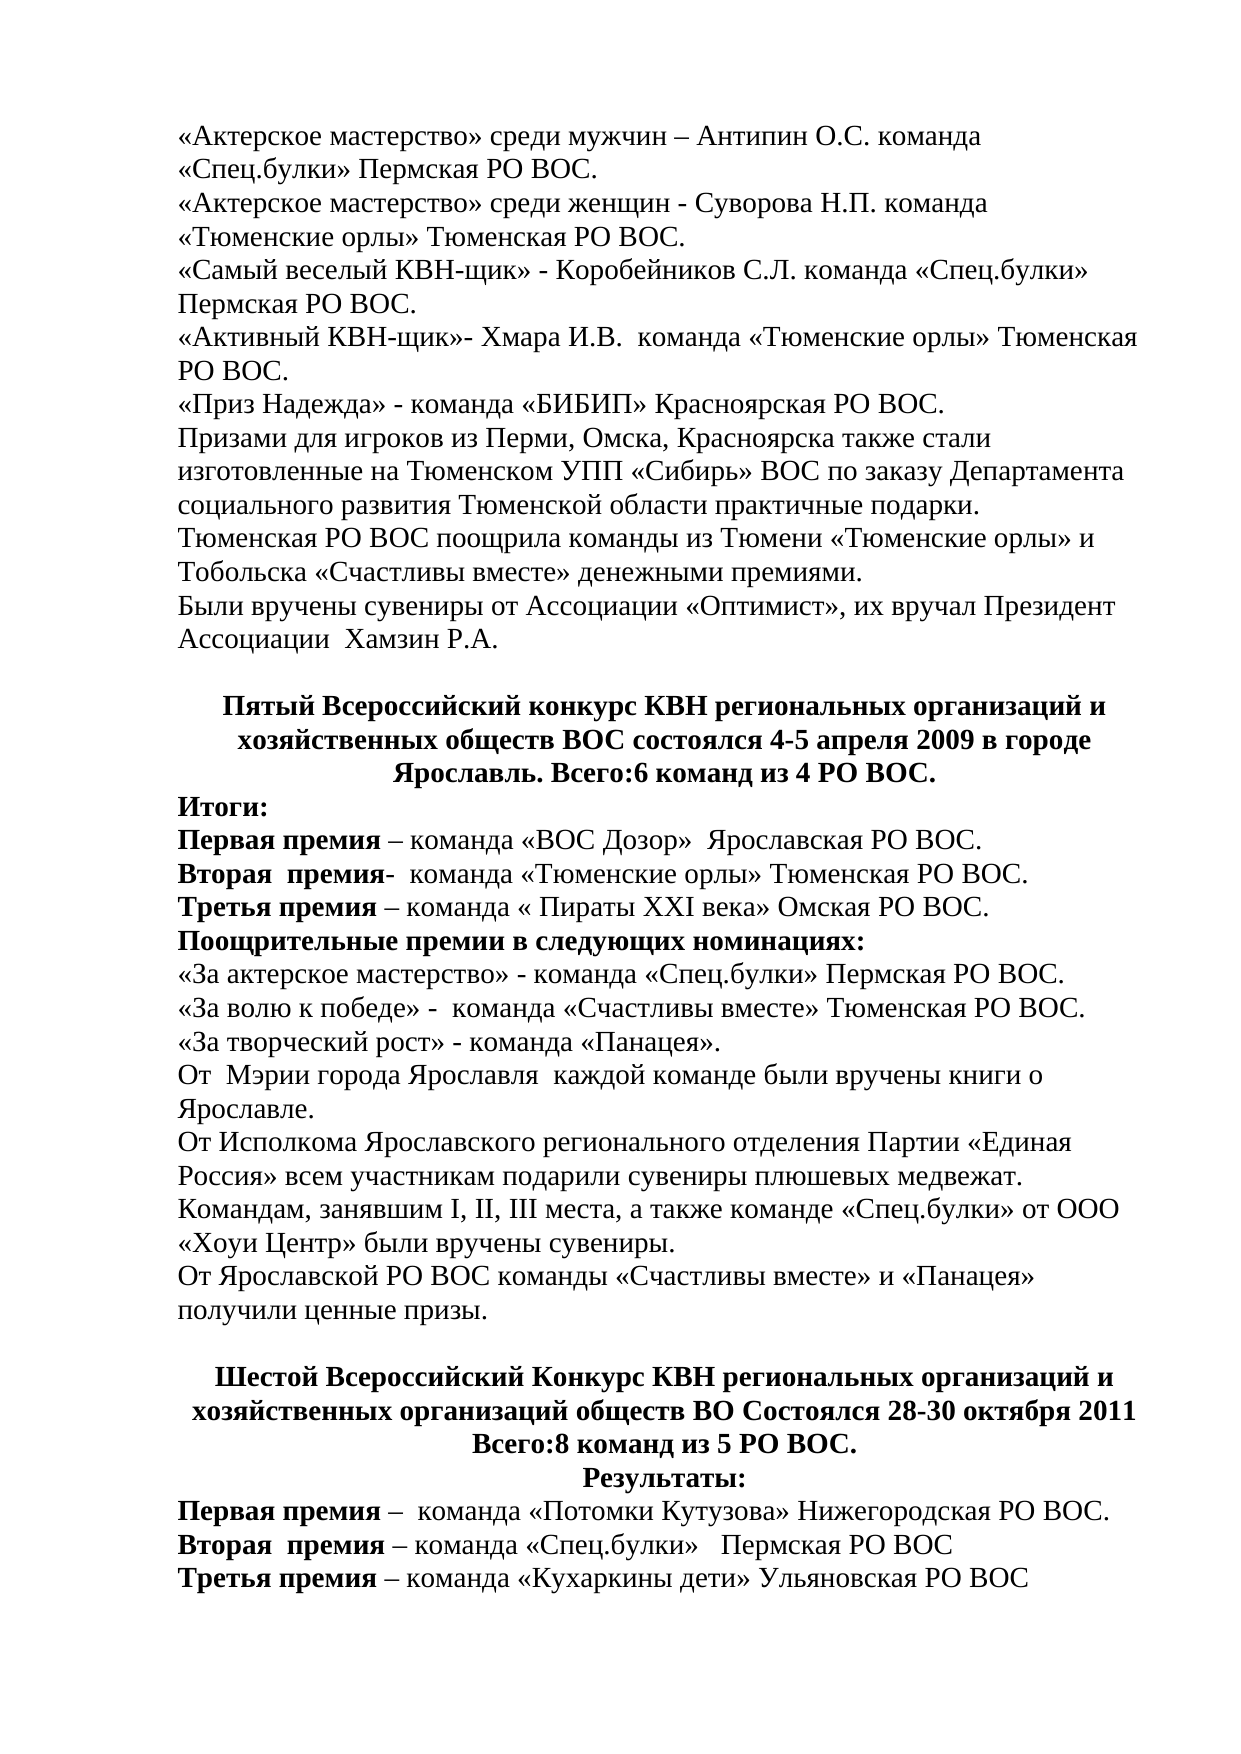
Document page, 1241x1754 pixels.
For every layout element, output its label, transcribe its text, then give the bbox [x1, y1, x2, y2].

text Вторая премия- команда «Тюменские орлы» Тюменская РО ВОС. [177, 856, 1152, 889]
text Итоги: [177, 789, 1152, 822]
text От Исполкома Ярославского регионального отделения Партии «Единая Россия» всем участникам подарили сувениры плюшевых медвежат. [177, 1124, 1152, 1191]
text «Приз Надежда» - команда «БИБИП» Красноярская РО ВОС. [177, 386, 1152, 420]
text Вторая премия – команда «Спец.булки» Пермская РО ВОС [177, 1527, 1152, 1560]
text Первая премия – команда «ВОС Дозор» Ярославская РО ВОС. [177, 822, 1152, 856]
text Третья премия – команда «Кухаркины дети» Ульяновская РО ВОС [177, 1560, 1152, 1594]
text От Ярославской РО ВОС команды «Счастливы вместе» и «Панацея» получили ценные призы. [177, 1258, 1152, 1326]
text «Актерское мастерство» среди мужчин – Антипин О.С. команда «Спец.булки» Пермская РО ВОС. [177, 118, 1152, 185]
text «За актерское мастерство» - команда «Спец.булки» Пермская РО ВОС. [177, 957, 1152, 990]
text «Активный КВН-щик»- Хмара И.В. команда «Тюменские орлы» Тюменская РО ВОС. [177, 319, 1152, 386]
text Пятый Всероссийский конкурс КВН региональных организаций и хозяйственных обществ ВОС состоялся 4-5 апреля 2009 в городе Ярославль. Всего:6 команд из 4 РО ВОС. [177, 688, 1152, 789]
text Призами для игроков из Перми, Омска, Красноярска также стали изготовленные на Тюменском УПП «Сибирь» ВОС по заказу Департамента социального развития Тюменской области практичные подарки. [177, 420, 1152, 521]
text Шестой Всероссийский Конкурс КВН региональных организаций и хозяйственных организаций обществ ВО Состоялся 28-30 октября 2011 Всего:8 команд из 5 РО ВОС. [177, 1359, 1152, 1460]
text Первая премия – команда «Потомки Кутузова» Нижегородская РО ВОС. [177, 1493, 1152, 1527]
text Результаты: [177, 1460, 1152, 1493]
text «За творческий рост» - команда «Панацея». [177, 1024, 1152, 1057]
text Тюменская РО ВОС поощрила команды из Тюмени «Тюменские орлы» и Тобольска «Счастливы вместе» денежными премиями. [177, 521, 1152, 588]
text Третья премия – команда « Пираты ХХI века» Омская РО ВОС. [177, 889, 1152, 923]
text «Актерское мастерство» среди женщин - Суворова Н.П. команда «Тюменские орлы» Тюменская РО ВОС. [177, 185, 1152, 252]
text Были вручены сувениры от Ассоциации «Оптимист», их вручал Президент Ассоциации Хамзин Р.А. [177, 588, 1152, 655]
text «Самый веселый КВН-щик» - Коробейников С.Л. команда «Спец.булки» Пермская РО ВОС. [177, 252, 1152, 319]
text «За волю к победе» - команда «Счастливы вместе» Тюменская РО ВОС. [177, 990, 1152, 1024]
text От Мэрии города Ярославля каждой команде были вручены книги о Ярославле. [177, 1057, 1152, 1124]
text Поощрительные премии в следующих номинациях: [177, 923, 1152, 957]
text Командам, занявшим I, II, III места, а также команде «Спец.булки» от ООО «Хоуи Центр» были вручены сувениры. [177, 1191, 1152, 1258]
